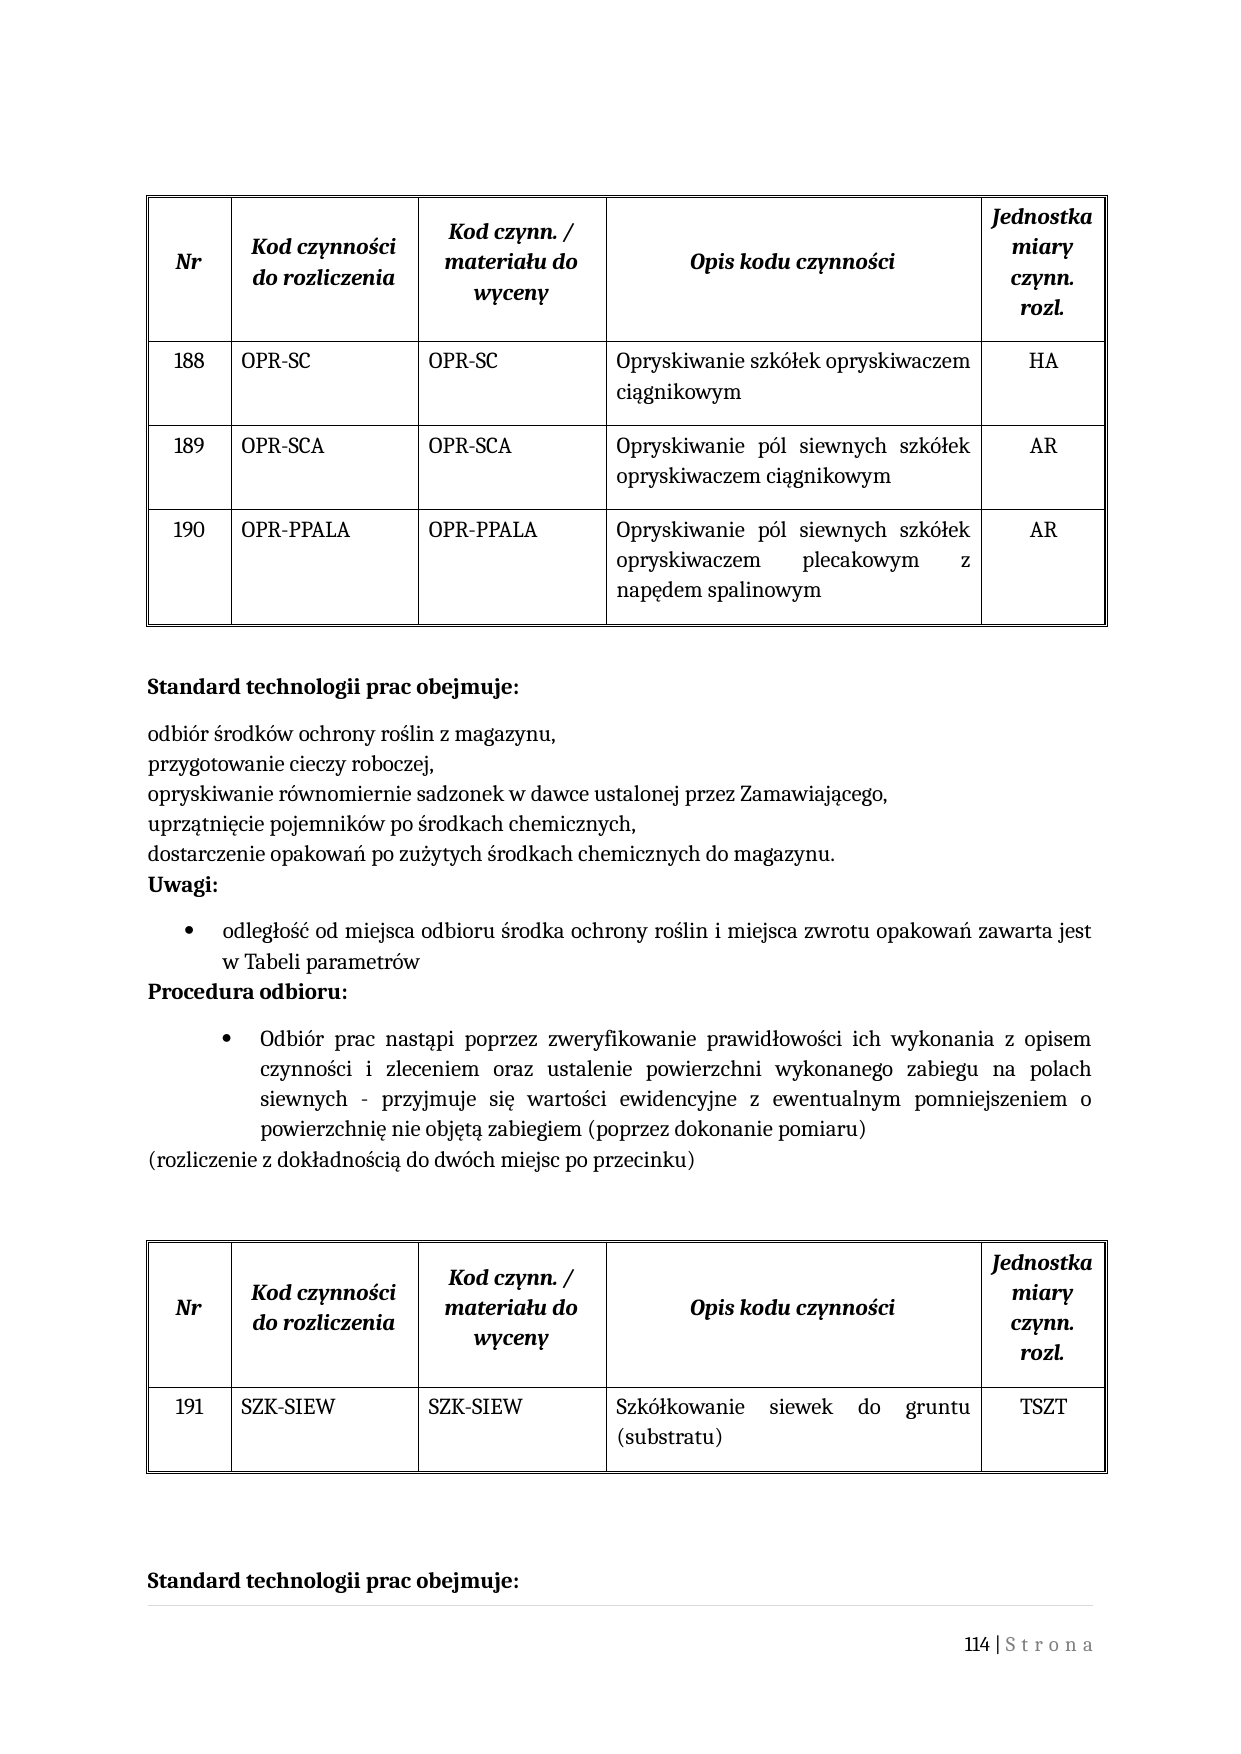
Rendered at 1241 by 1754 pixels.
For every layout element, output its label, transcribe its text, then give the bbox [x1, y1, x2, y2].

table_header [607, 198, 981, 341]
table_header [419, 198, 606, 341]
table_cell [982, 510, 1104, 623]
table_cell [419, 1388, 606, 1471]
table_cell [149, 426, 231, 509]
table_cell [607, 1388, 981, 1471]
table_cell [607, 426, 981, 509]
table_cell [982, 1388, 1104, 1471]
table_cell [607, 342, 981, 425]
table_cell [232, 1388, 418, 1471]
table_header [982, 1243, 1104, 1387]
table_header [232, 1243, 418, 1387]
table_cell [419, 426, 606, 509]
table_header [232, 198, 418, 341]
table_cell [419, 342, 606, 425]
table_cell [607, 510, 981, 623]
text (rozliczenie z dokładnością do dwóch miejsc po przecinku) [148, 1146, 1093, 1173]
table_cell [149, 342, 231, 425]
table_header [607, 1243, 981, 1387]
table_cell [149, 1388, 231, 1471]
text Procedura odbioru: [148, 979, 1093, 1005]
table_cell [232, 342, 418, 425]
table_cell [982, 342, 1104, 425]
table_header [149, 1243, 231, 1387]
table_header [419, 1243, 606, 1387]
text opryskiwanie równomiernie sadzonek w dawce ustalonej przez Zamawiającego, [148, 781, 1093, 807]
text przygotowanie cieczy roboczej, [148, 751, 1093, 777]
list Odbiór prac nastąpi poprzez zweryfikowanie prawidłowości ich wykonania z opisem czynności i zleceniem oraz ustalenie powierzchni wykonanego zabiegu na polach siewnych - przyjmuje się wartości ewidencyjne z ewentualnym pomniejszeniem o powierzchnię nie objętą zabiegiem (poprzez dokonanie pomiaru) [223, 1026, 1093, 1142]
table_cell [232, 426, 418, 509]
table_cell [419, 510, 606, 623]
text uprzątnięcie pojemników po środkach chemicznych, [148, 811, 1093, 837]
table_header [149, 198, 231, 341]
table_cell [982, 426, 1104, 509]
text dostarczenie opakowań po zużytych środkach chemicznych do magazynu. [148, 841, 1093, 867]
list odległość od miejsca odbioru środka ochrony roślin i miejsca zwrotu opakowań zawarta jest w Tabeli parametrów [185, 918, 1093, 975]
text Standard technologii prac obejmuje: [148, 673, 1093, 700]
text Uwagi: [148, 871, 1093, 898]
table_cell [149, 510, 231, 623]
text Standard technologii prac obejmuje: [148, 1568, 1093, 1594]
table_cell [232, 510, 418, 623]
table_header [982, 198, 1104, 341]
text odbiór środków ochrony roślin z magazynu, [148, 720, 1093, 747]
